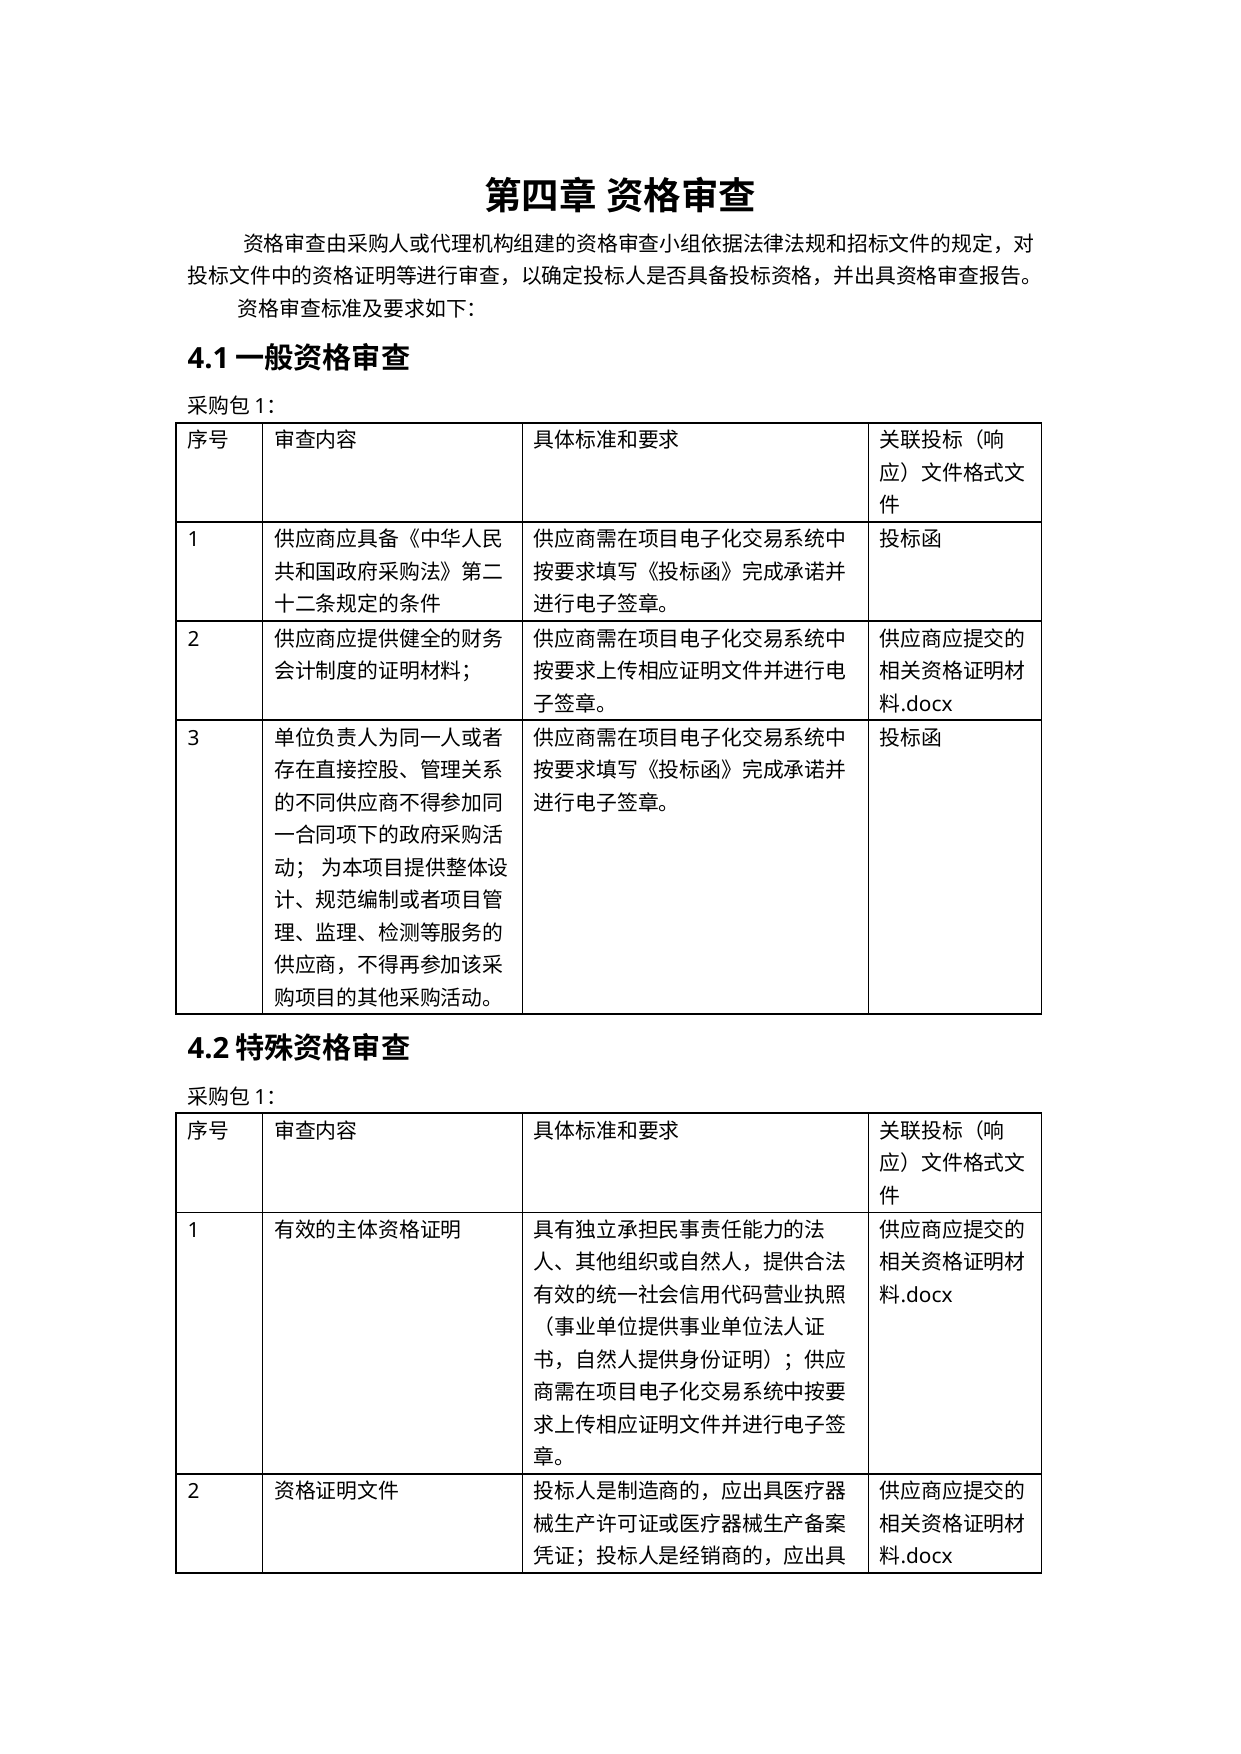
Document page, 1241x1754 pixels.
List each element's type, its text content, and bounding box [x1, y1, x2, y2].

table_cell 2 [177, 622, 262, 719]
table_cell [523, 1475, 868, 1572]
text 4.2特殊资格审查 [187, 1015, 1053, 1080]
table_header 关联投标（响应）文件格式文件 [869, 1114, 1041, 1211]
table_cell 供应商需在项目电子化交易系统中按要求填写《投标函》完成承诺并进行电子签章。 [523, 721, 868, 1013]
text 采购包1： [187, 1080, 1053, 1112]
table_header 审查内容 [263, 424, 522, 521]
table_cell 1 [177, 523, 262, 620]
table_cell 资格证明文件 [263, 1475, 522, 1572]
table_cell 3 [177, 721, 262, 1013]
table_cell 供应商应具备《中华人民共和国政府采购法》第二十二条规定的条件 [263, 523, 522, 620]
table_cell 单位负责人为同一人或者存在直接控股、管理关系的不同供应商不得参加同一合同项下的政府采购活动； 为本项目提供整体设计、规范编制或者项目管理、监理、检测等服务的供应商，不得再参加该采购项目的其他采购活动。 [263, 721, 522, 1013]
table_header 审查内容 [263, 1114, 522, 1211]
table_header 序号 [177, 424, 262, 521]
table_cell 供应商应提供健全的财务会计制度的证明材料； [263, 622, 522, 719]
text 第四章 资格审查 [187, 162, 1053, 227]
table_cell 供应商应提交的相关资格证明材料.docx [869, 622, 1041, 719]
text 采购包1： [187, 389, 1053, 422]
table_cell 1 [177, 1213, 262, 1473]
table_cell 供应商应提交的相关资格证明材料.docx [869, 1213, 1041, 1473]
text 资格审查由采购人或代理机构组建的资格审查小组依据法律法规和招标文件的规定，对投标文件中的资格证明等进行审查，以确定投标人是否具备投标资格，并出具资格审查报告。 [187, 227, 1053, 292]
table_cell 投标函 [869, 523, 1041, 620]
table_cell 具有独立承担民事责任能力的法人、其他组织或自然人，提供合法有效的统一社会信用代码营业执照（事业单位提供事业单位法人证书，自然人提供身份证明）；供应商需在项目电子化交易系统中按要求上传相应证明文件并进行电子签章。 [523, 1213, 868, 1473]
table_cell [869, 1475, 1041, 1572]
table_cell 供应商需在项目电子化交易系统中按要求上传相应证明文件并进行电子签章。 [523, 622, 868, 719]
table_cell 有效的主体资格证明 [263, 1213, 522, 1473]
table_header 序号 [177, 1114, 262, 1211]
table_header 关联投标（响应）文件格式文件 [869, 424, 1041, 521]
table_header 具体标准和要求 [523, 424, 868, 521]
table_cell 2 [177, 1475, 262, 1572]
table_header 具体标准和要求 [523, 1114, 868, 1211]
table_cell 投标函 [869, 721, 1041, 1013]
text 资格审查标准及要求如下： [187, 292, 1053, 324]
table_cell 供应商需在项目电子化交易系统中按要求填写《投标函》完成承诺并进行电子签章。 [523, 523, 868, 620]
text 4.1一般资格审查 [187, 324, 1053, 389]
